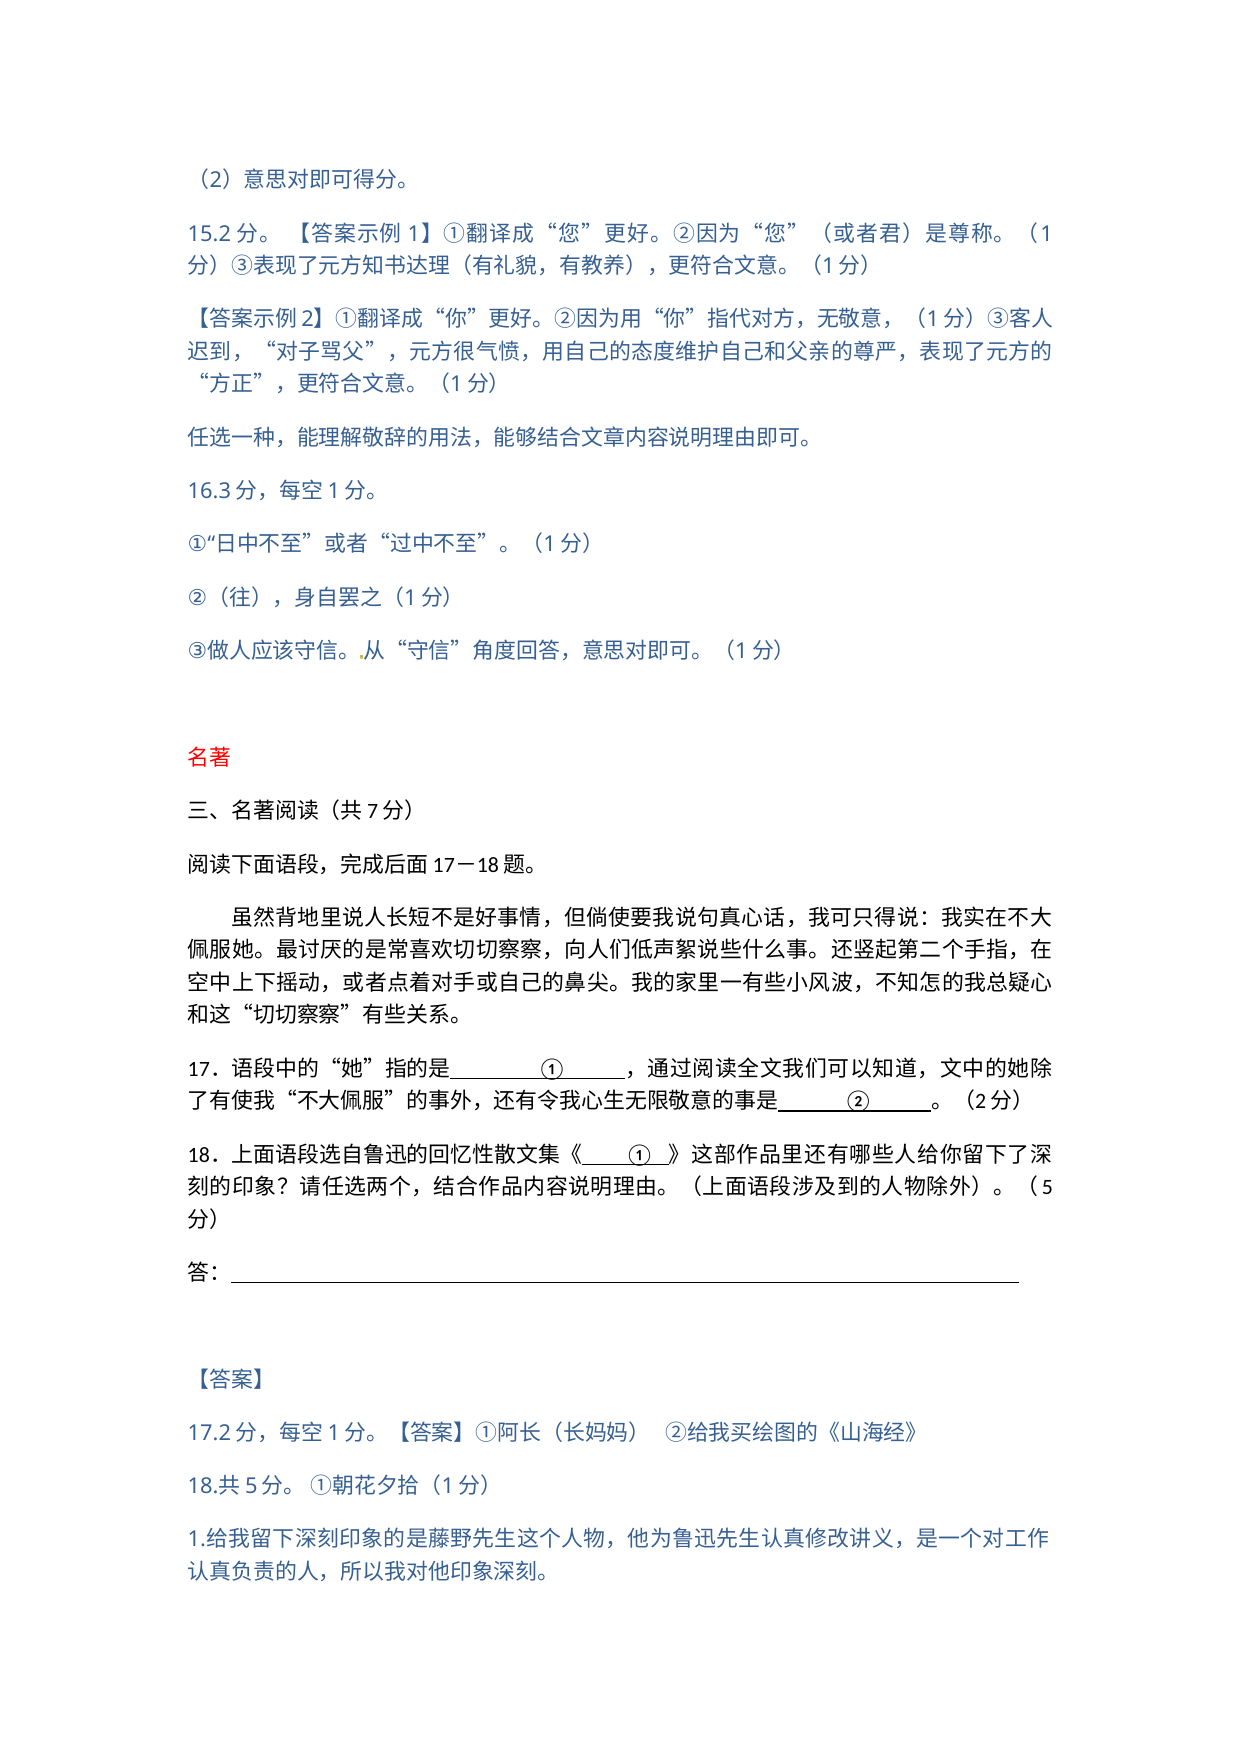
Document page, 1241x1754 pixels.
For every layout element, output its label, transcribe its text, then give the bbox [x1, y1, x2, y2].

text 18．上面语段选自鲁迅的回忆性散文集《 ① 》这部作品里还有哪些人给你留下了深刻的印象？请任选两个，结合作品内容说明理由。（上面语段涉及到的人物除外）。（5分） [187, 1136, 1053, 1234]
text 任选一种，能理解敬辞的用法，能够结合文章内容说明理由即可。 [187, 419, 1053, 452]
text 16.3分，每空1分。 [187, 473, 1053, 505]
text 【答案】 [187, 1361, 1053, 1394]
text 三、名著阅读（共7分） [187, 793, 1053, 825]
text 17.2分，每空1分。【答案】①阿长（长妈妈） ②给我买绘图的《山海经》 [187, 1414, 1053, 1447]
text 15.2分。 【答案示例1】①翻译成“您”更好。②因为“您”（或者君）是尊称。（1分）③表现了元方知书达理（有礼貌，有教养），更符合文意。（1分） [187, 215, 1053, 280]
text ①“日中不至”或者“过中不至”。（1分） [187, 526, 1053, 559]
text 1.给我留下深刻印象的是藤野先生这个人物，他为鲁迅先生认真修改讲义，是一个对工作认真负责的人，所以我对他印象深刻。 [187, 1521, 1053, 1586]
text （2）意思对即可得分。 [187, 162, 1053, 194]
text 阅读下面语段，完成后面17－18题。 [187, 846, 1053, 879]
text 虽然背地里说人长短不是好事情，但倘使要我说句真心话，我可只得说：我实在不大佩服她。最讨厌的是常喜欢切切察察，向人们低声絮说些什么事。还竖起第二个手指，在空中上下摇动，或者点着对手或自己的鼻尖。我的家里一有些小风波，不知怎的我总疑心和这“切切察察”有些关系。 [187, 899, 1053, 1029]
text ③做人应该守信。从“守信”角度回答，意思对即可。（1分） [187, 633, 1053, 665]
text 名著 [187, 739, 1053, 772]
text 17．语段中的“她”指的是 ① ，通过阅读全文我们可以知道，文中的她除了有使我“不大佩服”的事外，还有令我心生无限敬意的事是 ② 。（2分） [187, 1050, 1053, 1115]
text ②（往），身自罢之（1分） [187, 579, 1053, 612]
text 【答案示例2】①翻译成“你”更好。②因为用“你”指代对方，无敬意，（1分）③客人迟到，“对子骂父”，元方很气愤，用自己的态度维护自己和父亲的尊严，表现了元方的“方正”，更符合文意。（1分） [187, 301, 1053, 399]
text 答： [187, 1254, 1053, 1287]
text 18.共5分。 ①朝花夕拾（1分） [187, 1468, 1053, 1500]
